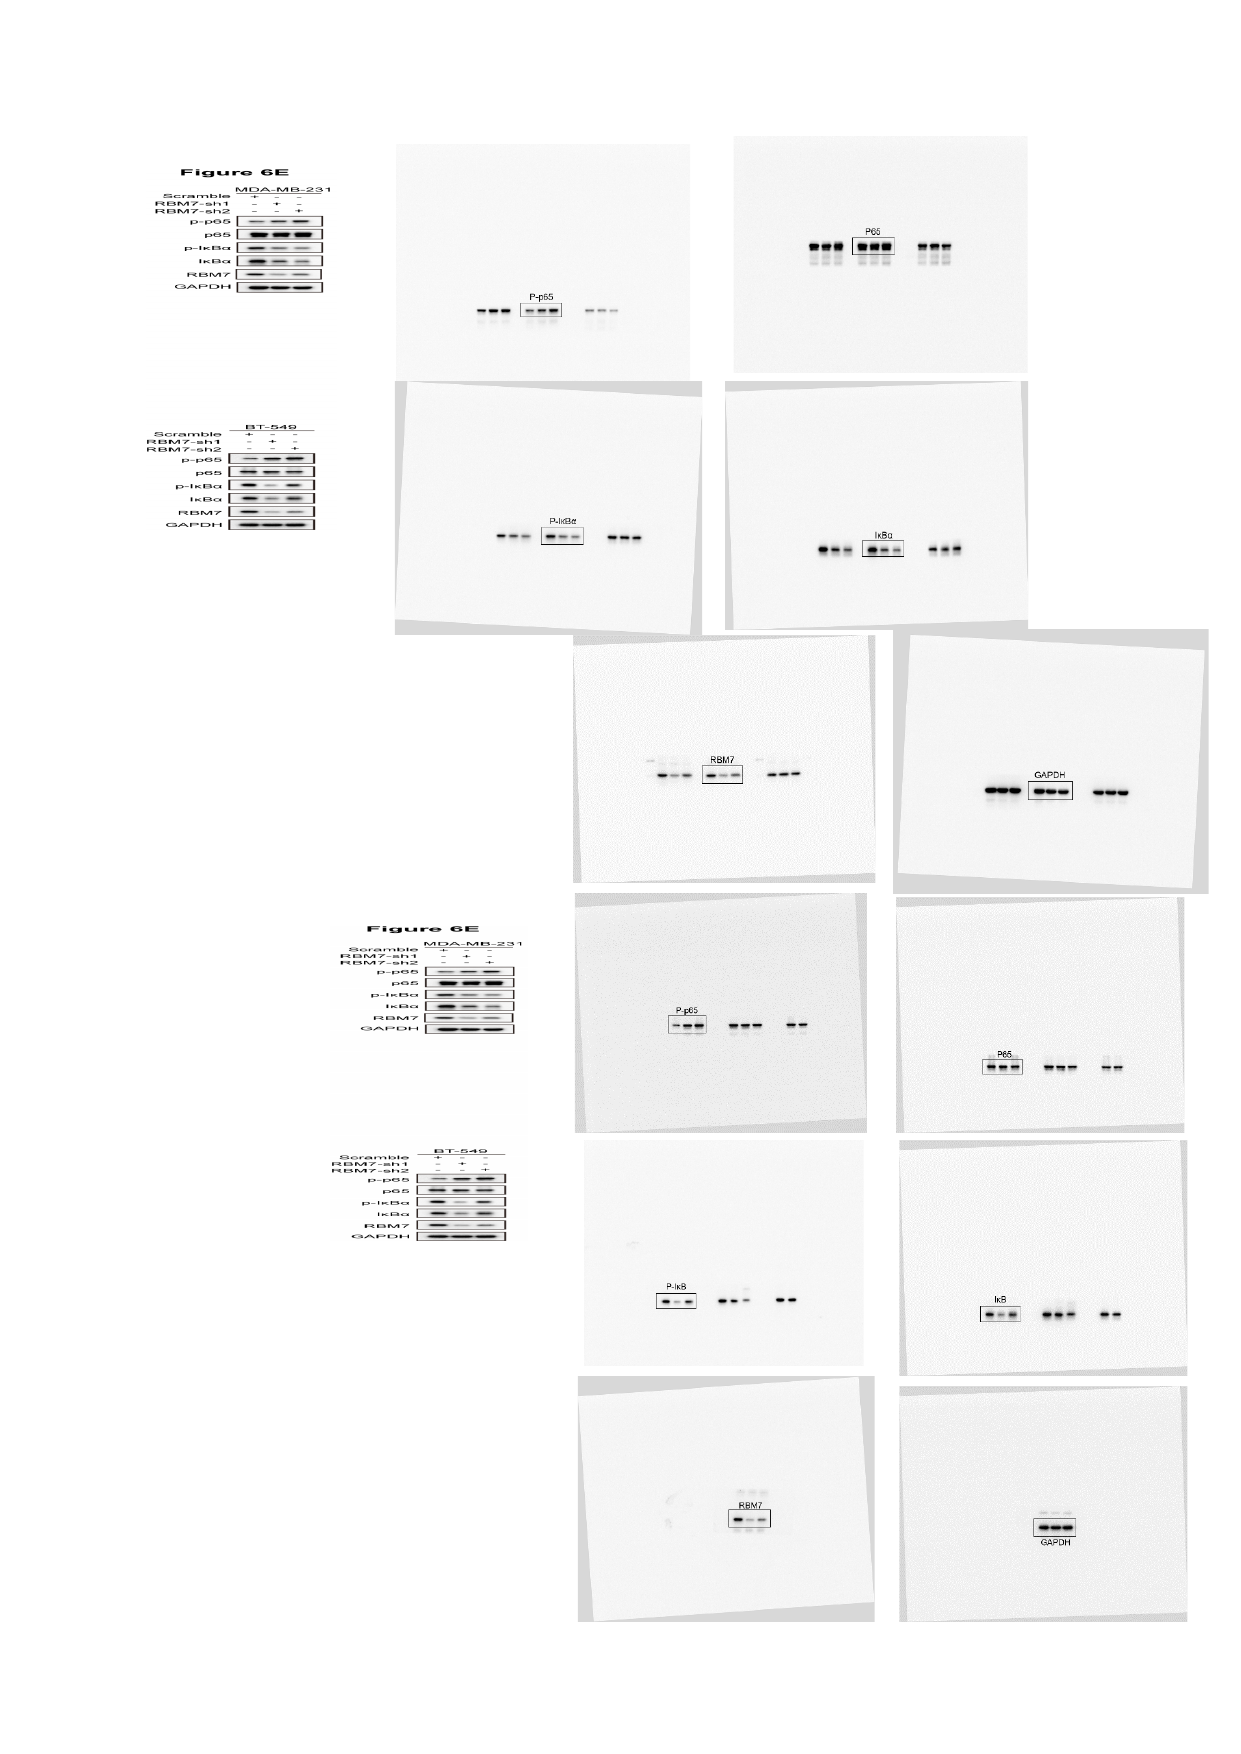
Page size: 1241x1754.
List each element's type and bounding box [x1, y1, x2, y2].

picture [584, 1140, 864, 1366]
picture [577, 1376, 875, 1622]
picture [899, 1386, 1188, 1622]
picture [896, 897, 1185, 1133]
picture [394, 144, 876, 883]
picture [733, 136, 1028, 373]
picture [145, 168, 337, 530]
picture [574, 893, 867, 1133]
picture [330, 925, 529, 1241]
picture [725, 381, 1209, 894]
picture [899, 1140, 1188, 1376]
